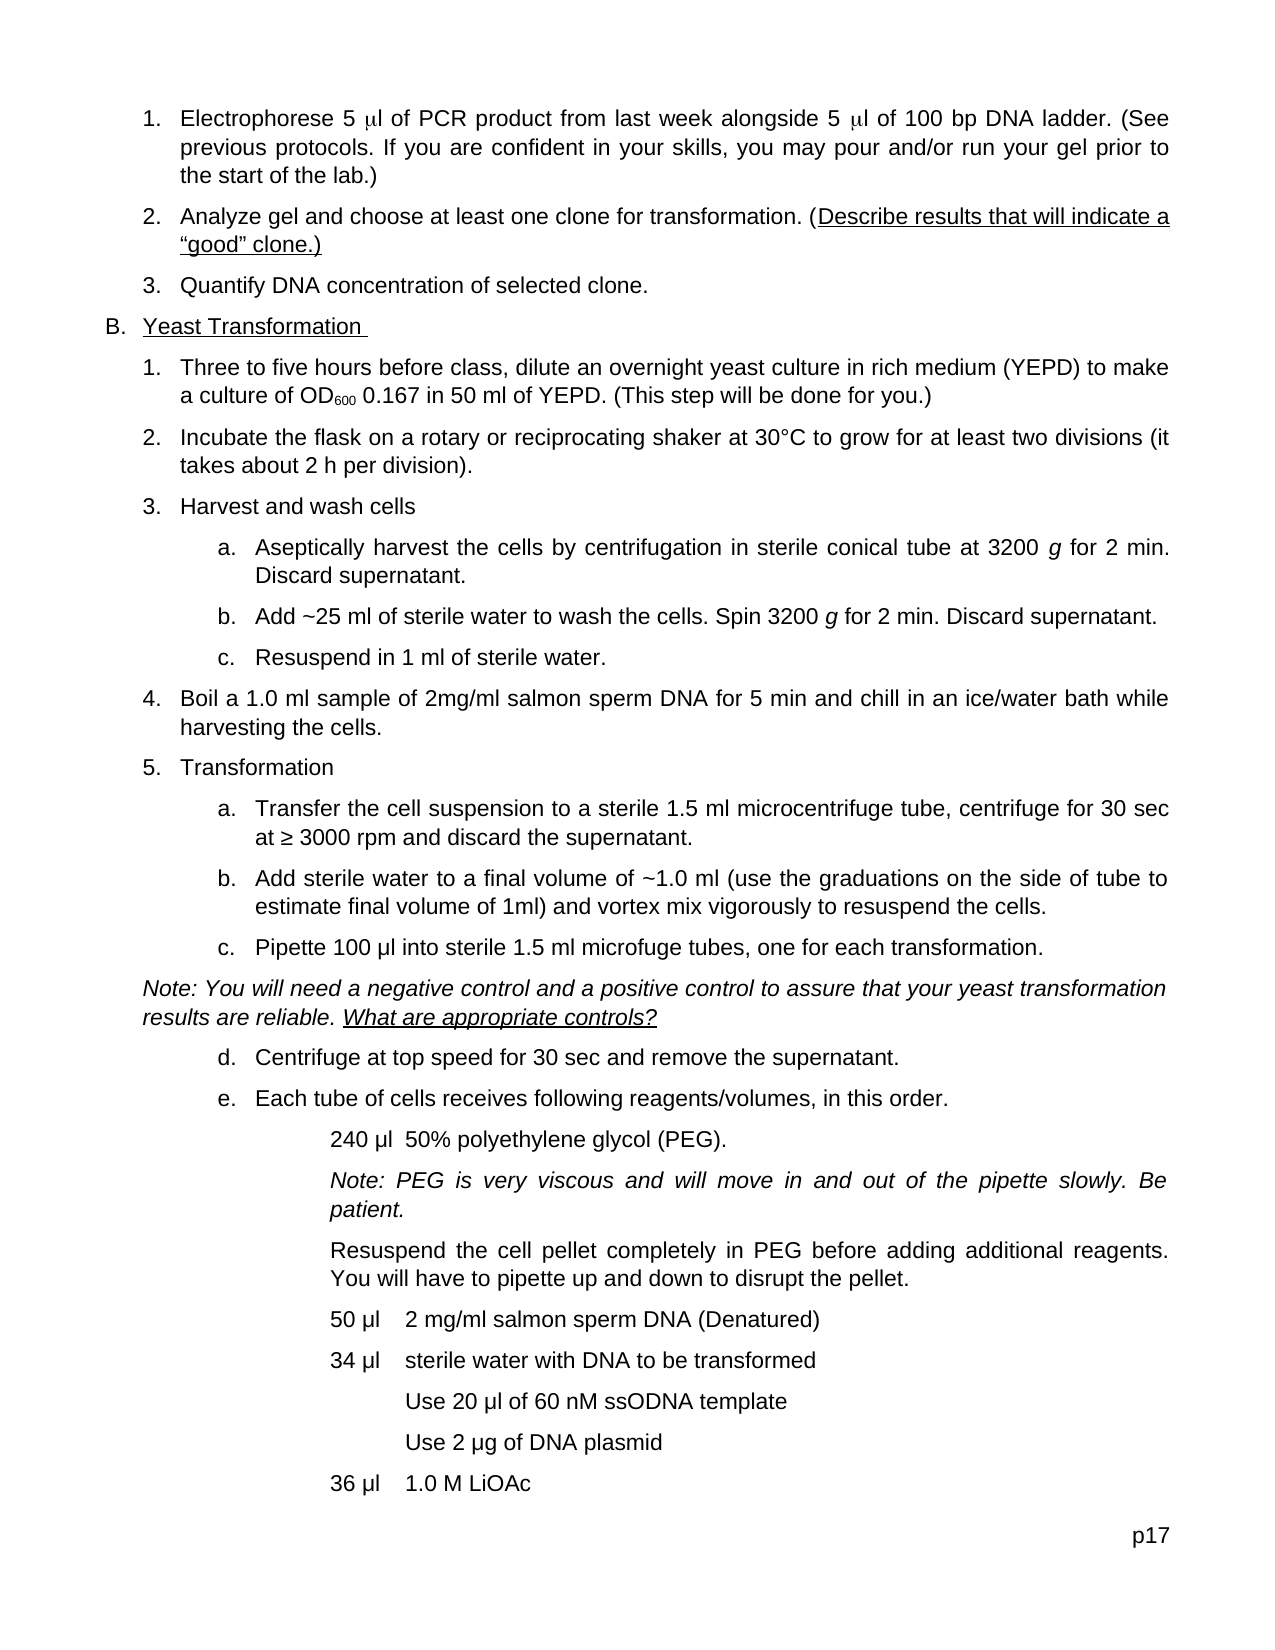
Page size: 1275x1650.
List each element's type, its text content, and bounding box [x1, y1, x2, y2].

text 34 μl sterile water with DNA to be transformed [330, 1347, 1170, 1373]
text Note: PEG is very viscous and will move in and out of the pipette slowly. Be patient. [330, 1167, 1170, 1222]
list Resuspend in 1 ml of sterile water. [217, 644, 1170, 670]
list Add ~25 ml of sterile water to wash the cells. Spin 3200 g for 2 min. Discard supernatant. [217, 603, 1170, 629]
list Centrifuge at top speed for 30 sec and remove the supernatant. [217, 1044, 1170, 1071]
list Analyze gel and choose at least one clone for transformation. (Describe results that will indicate a “good” clone.) [142, 203, 1170, 258]
list Quantify DNA concentration of selected clone. [142, 272, 1170, 298]
list Transfer the cell suspension to a sterile 1.5 ml microcentrifuge tube, centrifuge for 30 sec at ≥ 3000 rpm and discard the supernatant. [217, 795, 1170, 850]
list Pipette 100 μl into sterile 1.5 ml microfuge tubes, one for each transformation. [217, 934, 1170, 960]
text Use 2 μg of DNA plasmid [405, 1429, 1170, 1455]
text Use 20 μl of 60 nM ssODNA template [405, 1388, 1170, 1414]
list Transformation [142, 754, 1170, 781]
text 240 μl 50% polyethylene glycol (PEG). [330, 1126, 1170, 1153]
list Incubate the flask on a rotary or reciprocating shaker at 30°C to grow for at least two divisions (it takes about 2 h per division). [142, 423, 1170, 478]
text 50 μl 2 mg/ml salmon sperm DNA (Denatured) [330, 1306, 1170, 1332]
list Yeast Transformation [105, 313, 1170, 339]
list Harvest and wash cells [142, 493, 1170, 519]
text Resuspend the cell pellet completely in PEG before adding additional reagents. You will have to pipette up and down to disrupt the pellet. [330, 1237, 1170, 1291]
list Boil a 1.0 ml sample of 2mg/ml salmon sperm DNA for 5 min and chill in an ice/water bath while harvesting the cells. [142, 685, 1170, 740]
list Aseptically harvest the cells by centrifugation in sterile conical tube at 3200 g for 2 min. Discard supernatant. [217, 534, 1170, 588]
list Each tube of cells receives following reagents/volumes, in this order. [217, 1085, 1170, 1112]
list Electrophorese 5 l of PCR product from last week alongside 5 l of 100 bp DNA ladder. (See previous protocols. If you are confident in your skills, you may pour and/or run your gel prior to the start of the lab.) [142, 105, 1170, 188]
list Three to five hours before class, dilute an overnight yeast culture in rich medium (YEPD) to make a culture of OD600 0.167 in 50 ml of YEPD. (This step will be done for you.) [142, 354, 1170, 409]
text Note: You will need a negative control and a positive control to assure that your yeast transformation results are reliable. What are appropriate controls? [142, 975, 1170, 1030]
text 36 μl 1.0 M LiOAc [330, 1470, 1170, 1496]
list Add sterile water to a final volume of ~1.0 ml (use the graduations on the side of tube to estimate final volume of 1ml) and vortex mix vigorously to resuspend the cells. [217, 865, 1170, 919]
